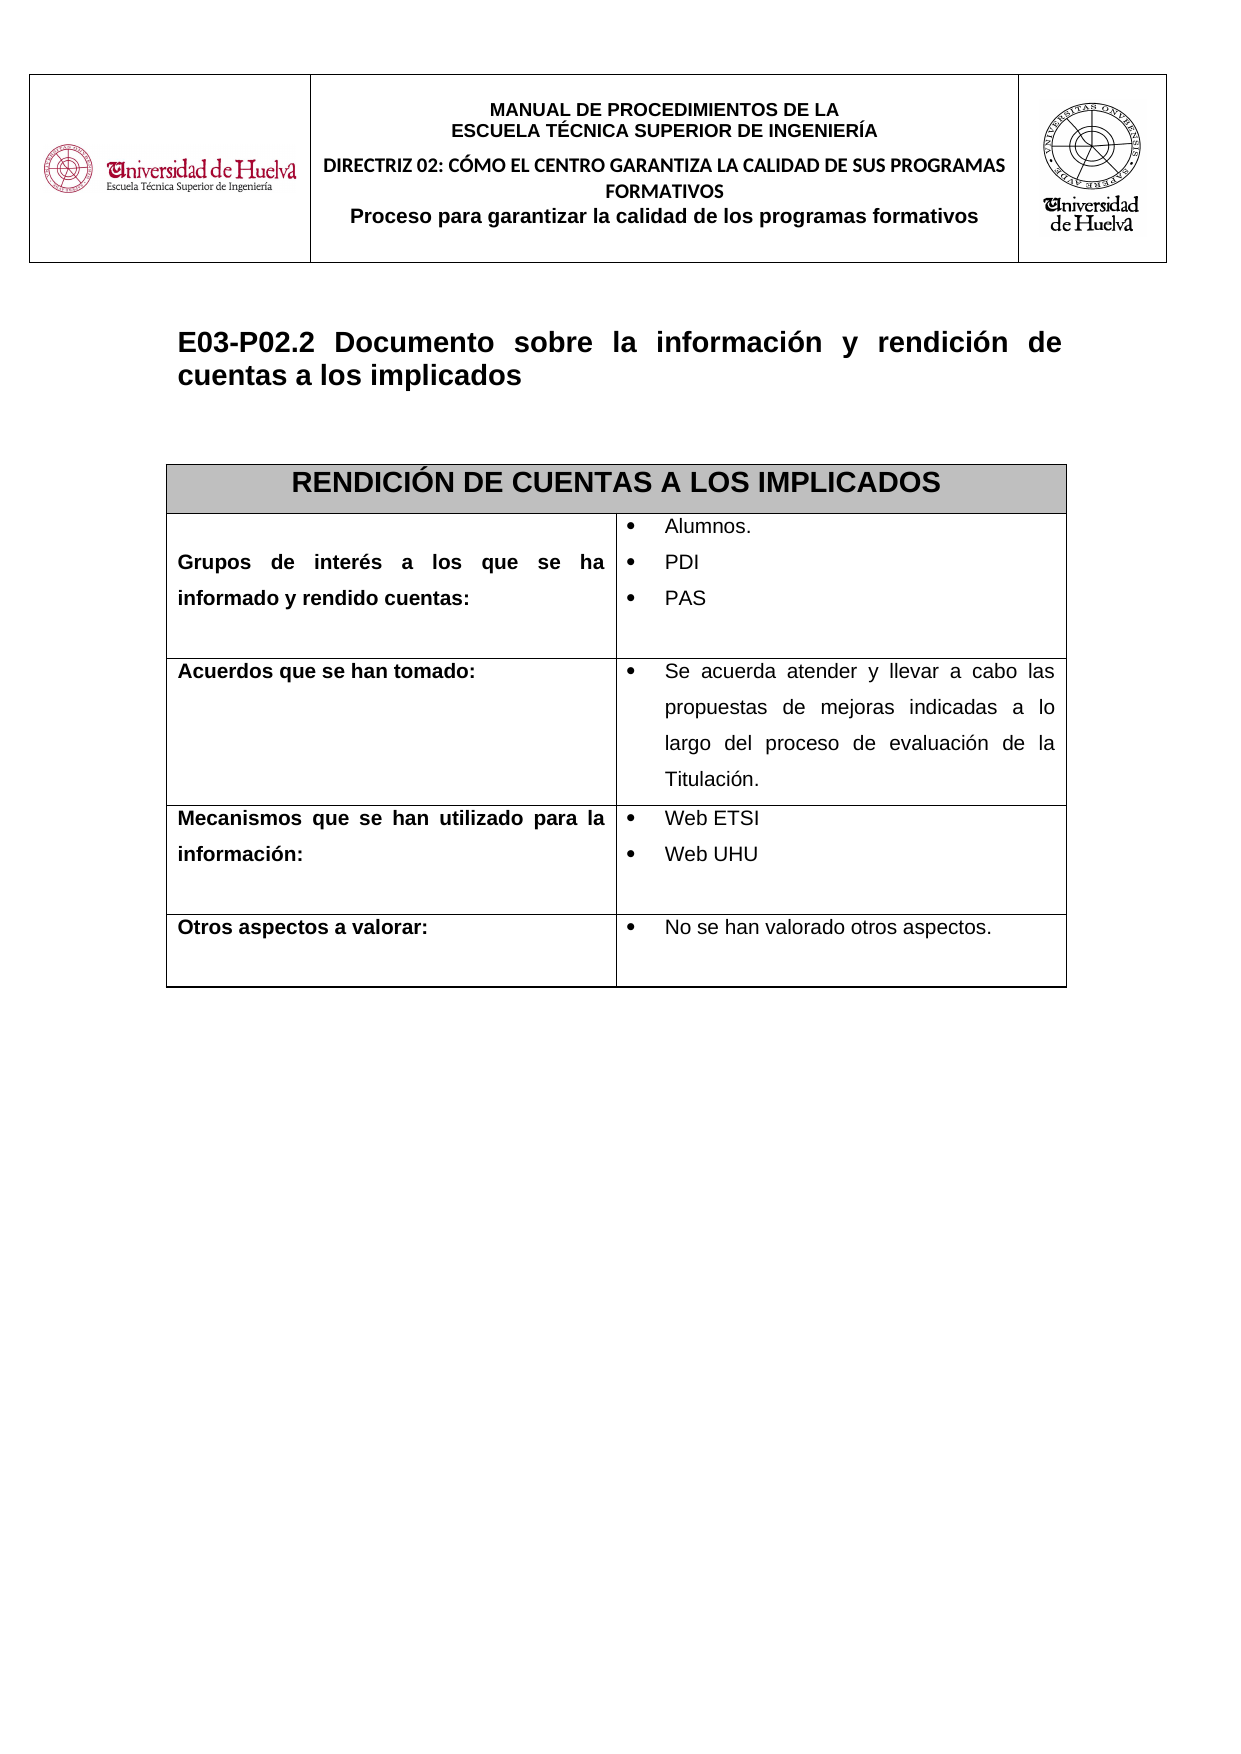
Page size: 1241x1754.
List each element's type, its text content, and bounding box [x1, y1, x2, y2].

table_cell Otros aspectos a valorar: [167, 915, 616, 986]
picture [43, 144, 297, 193]
table_cell Mecanismos que se han utilizado para la información: [167, 806, 616, 913]
table_cell No se han valorado otros aspectos. [617, 915, 1066, 986]
table_cell Web ETSI Web UHU [617, 806, 1066, 913]
table_cell Se acuerda atender y llevar a cabo las propuestas de mejoras indicadas a lo largo del proceso de evaluación de la Titulación. [617, 659, 1066, 805]
table_cell Grupos de interés a los que se ha informado y rendido cuentas: [167, 514, 616, 657]
table_cell Acuerdos que se han tomado: [167, 659, 616, 805]
text E03-P02.2 Documento sobre la información y rendición de cuentas a los implicados [177, 325, 1063, 392]
table_cell Alumnos. PDI PAS [617, 514, 1066, 657]
table_header RENDICIÓN DE CUENTAS A LOS IMPLICADOS [167, 465, 1066, 513]
picture [1038, 99, 1147, 237]
